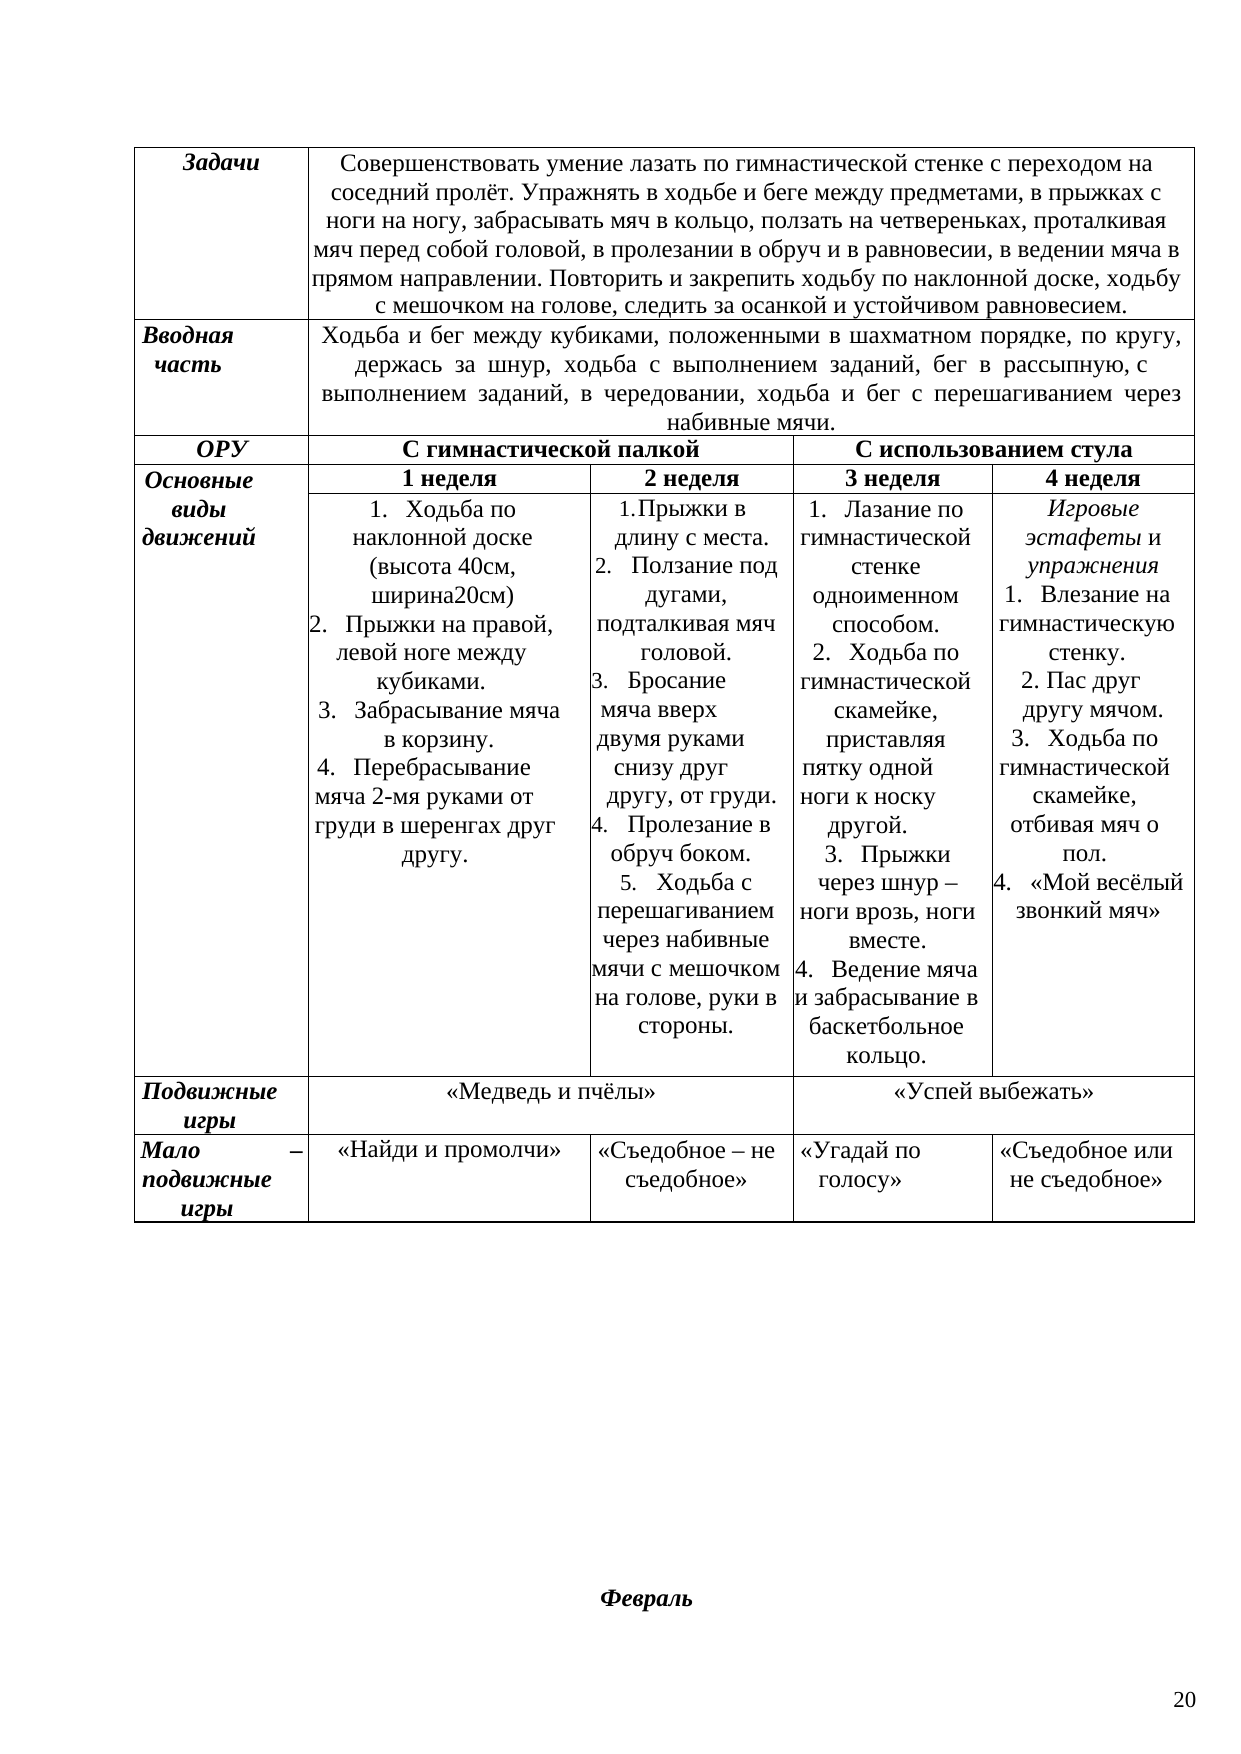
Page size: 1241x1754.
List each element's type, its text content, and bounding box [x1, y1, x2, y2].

table_header Задачи [135, 148, 308, 319]
table_cell Лазание по гимнастической стенке одноименном способом. Ходьба по гимнастической скамейке, приставляя пятку одной ноги к носку другой. Прыжки через шнур – ноги врозь, ноги вместе. Ведение мяча и забрасывание в баскетбольное кольцо. [794, 494, 992, 1076]
table_cell 4 неделя [993, 465, 1194, 493]
table_cell Игровые эстафеты и упражнения Влезание на гимнастическую стенку. Пас друг другу мячом. Ходьба по гимнастической скамейке, отбивая мяч о пол. «Мой весёлый звонкий мяч» [993, 494, 1194, 1076]
table_cell ОРУ [135, 436, 308, 464]
table_cell С гимнастической палкой [309, 436, 793, 464]
table_cell 1 неделя [309, 465, 590, 493]
table_cell Подвижные игры [135, 1077, 308, 1134]
text Февраль [177, 1583, 1116, 1611]
table_cell 2 неделя [591, 465, 793, 493]
table_cell Ходьба по наклонной доске (высота 40см, ширина20см) Прыжки на правой, левой ноге между кубиками. Забрасывание мяча в корзину. Перебрасывание мяча 2-мя руками от груди в шеренгах друг другу. [309, 494, 590, 1076]
table_cell Мало – подвижные игры [135, 1135, 308, 1221]
table_cell «Найди и промолчи» [309, 1135, 590, 1221]
table_cell Ходьба и бег между кубиками, положенными в шахматном порядке, по кругу, держась за шнур, ходьба с выполнением заданий, бег в рассыпную, с выполнением заданий, в чередовании, ходьба и бег с перешагиванием через набивные мячи. [309, 320, 1194, 435]
table_header Совершенствовать умение лазать по гимнастической стенке с переходом на соседний пролёт. Упражнять в ходьбе и беге между предметами, в прыжках с ноги на ногу, забрасывать мяч в кольцо, ползать на четвереньках, проталкивая мяч перед собой головой, в пролезании в обруч и в равновесии, в ведении мяча в прямом направлении. Повторить и закрепить ходьбу по наклонной доске, ходьбу с мешочком на голове, следить за осанкой и устойчивом равновесием. [309, 148, 1194, 319]
table_cell «Успей выбежать» [794, 1077, 1194, 1134]
table_cell Прыжки в длину с места. Ползание под дугами, подталкивая мяч головой. Бросание мяча вверх двумя руками снизу друг другу, от груди. Пролезание в обруч боком. Ходьба с перешагиванием через набивные мячи с мешочком на голове, руки в стороны. [591, 494, 793, 1076]
table_cell «Съедобное или не съедобное» [993, 1135, 1194, 1221]
table_cell «Съедобное – не съедобное» [591, 1135, 793, 1221]
table_cell Вводная часть [135, 320, 308, 435]
table_cell «Медведь и пчёлы» [309, 1077, 793, 1134]
table_cell Основные виды движений [135, 465, 308, 1076]
table_cell 3 неделя [794, 465, 992, 493]
table_cell «Угадай по голосу» [794, 1135, 992, 1221]
table_cell С использованием стула [794, 436, 1194, 464]
